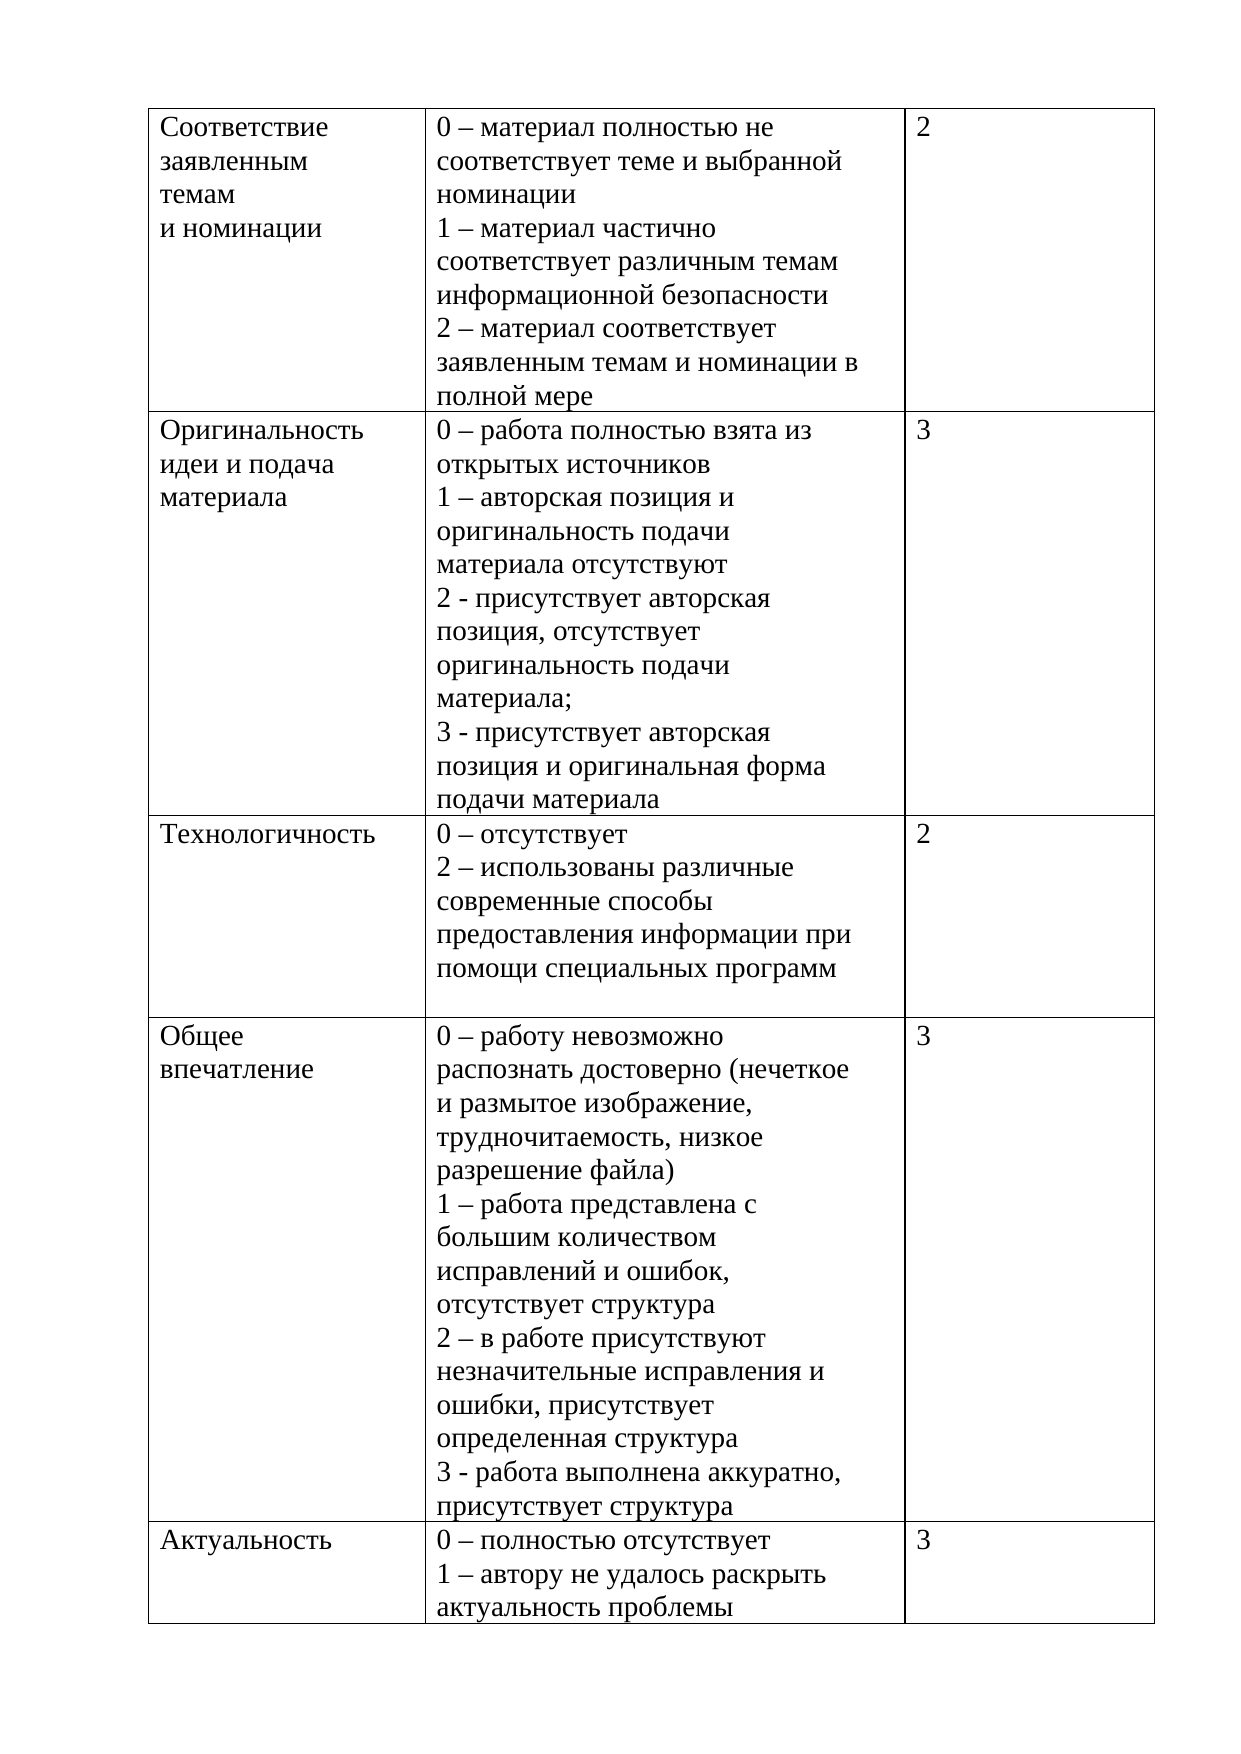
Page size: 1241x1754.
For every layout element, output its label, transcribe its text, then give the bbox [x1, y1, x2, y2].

table_cell Технологичность [149, 816, 425, 1017]
table_cell Оригинальность идеи и подача материала [149, 412, 425, 815]
table_cell 3 [906, 1018, 1154, 1521]
table_cell 0 – отсутствует 2 – использованы различные современные способы предоставления информации при помощи специальных программ [426, 816, 904, 1017]
table_cell 0 – материал полностью не соответствует теме и выбранной номинации 1 – материал частично соответствует различным темам информационной безопасности 2 – материал соответствует заявленным темам и номинации в полной мере [426, 109, 904, 411]
table_cell 2 [906, 109, 1154, 411]
table_cell 3 [906, 412, 1154, 815]
table_cell 0 – работу невозможно распознать достоверно (нечеткое и размытое изображение, трудночитаемость, низкое разрешение файла) 1 – работа представлена с большим количеством исправлений и ошибок, отсутствует структура 2 – в работе присутствуют незначительные исправления и ошибки, присутствует определенная структура 3 - работа выполнена аккуратно, присутствует структура [426, 1018, 904, 1521]
table_cell Соответствие заявленным темам и номинации [149, 109, 425, 411]
table_cell Общее впечатление [149, 1018, 425, 1521]
table_cell 3 [906, 1522, 1154, 1623]
table_cell Актуальность [149, 1522, 425, 1623]
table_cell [426, 1522, 904, 1623]
table_cell 2 [906, 816, 1154, 1017]
table_cell 0 – работа полностью взята из открытых источников 1 – авторская позиция и оригинальность подачи материала отсутствуют 2 - присутствует авторская позиция, отсутствует оригинальность подачи материала; 3 - присутствует авторская позиция и оригинальная форма подачи материала [426, 412, 904, 815]
